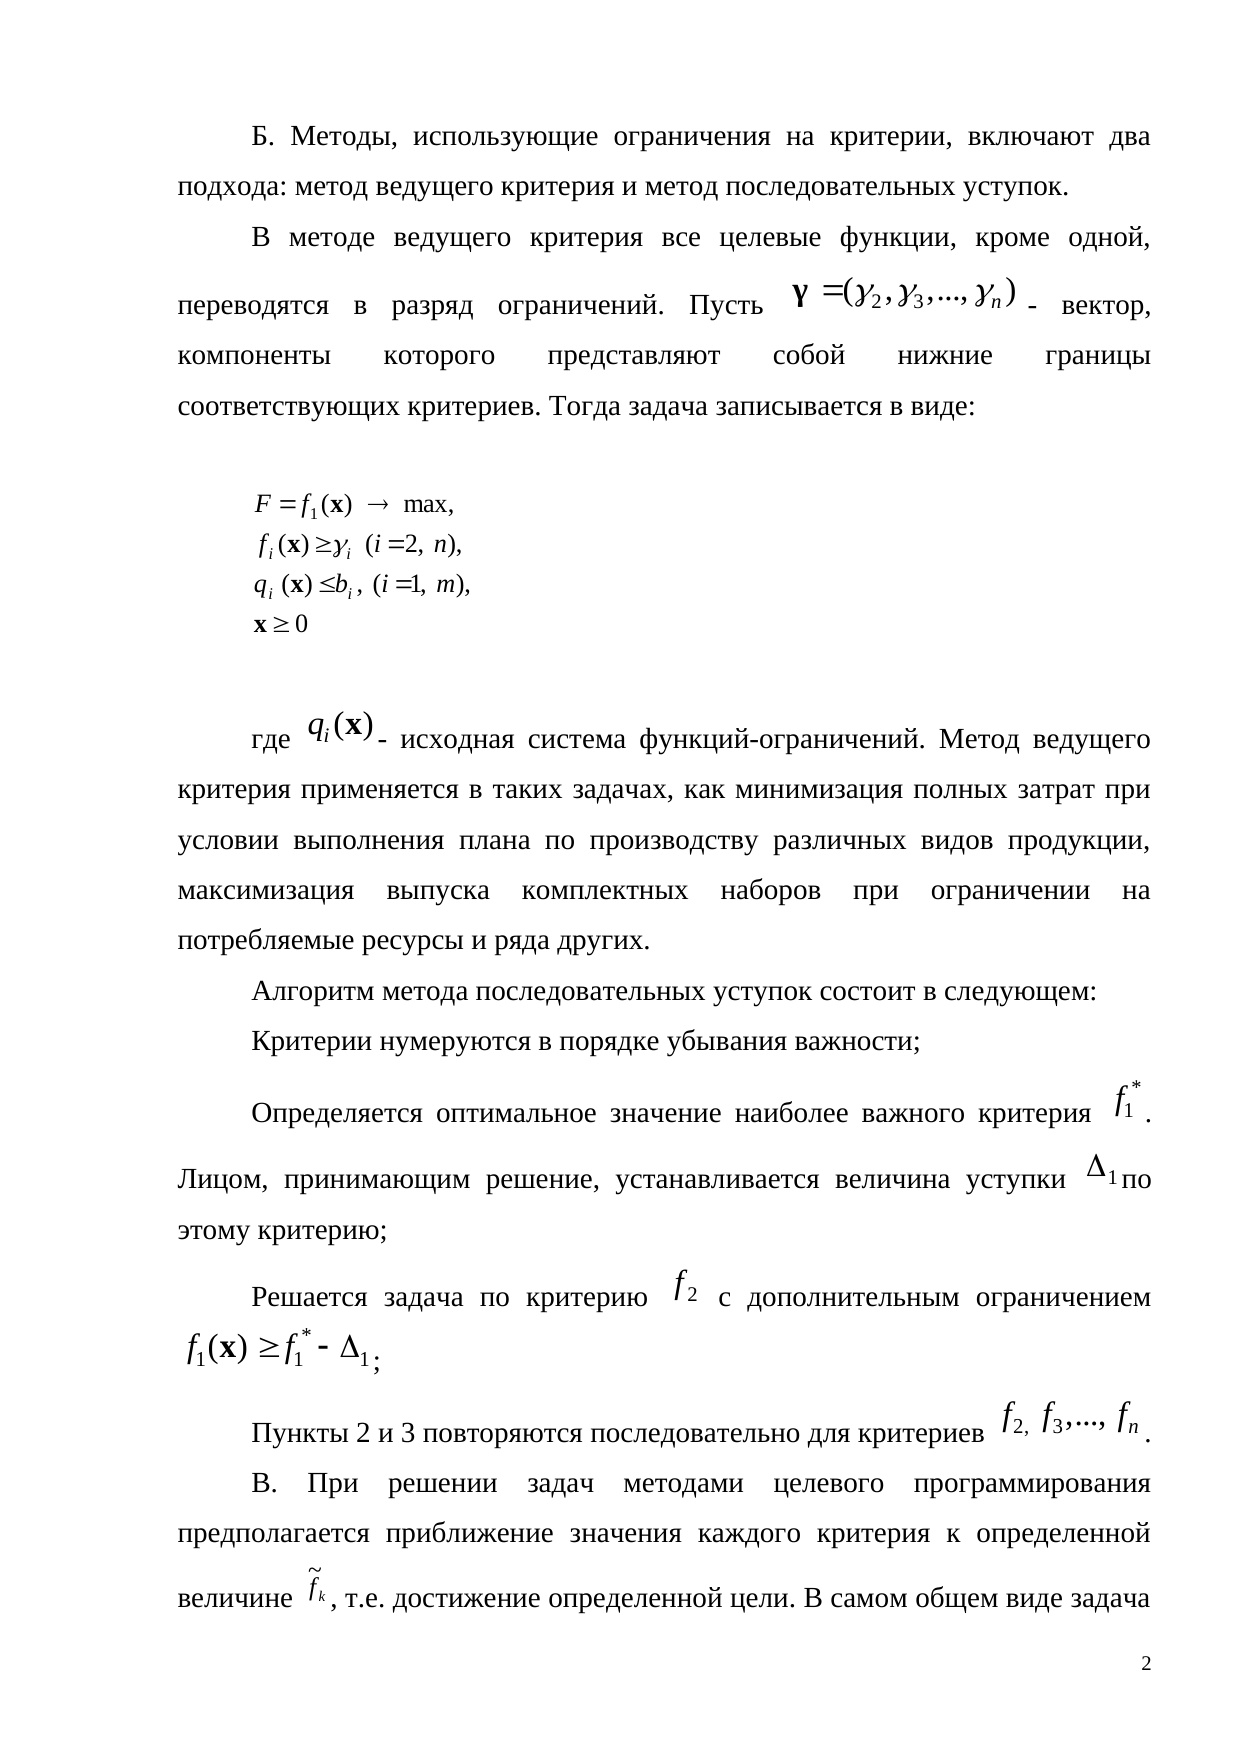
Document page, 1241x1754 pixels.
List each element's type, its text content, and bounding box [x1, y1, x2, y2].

text где - исходная система функций-ограничений. Метод ведущего критерия применяется в таких задачах, как минимизация полных затрат при условии выполнения плана по производству различных видов продукции, максимизация выпуска комплектных наборов при ограничении на потребляемые ресурсы и ряда других. [177, 703, 1152, 956]
text Алгоритм метода последовательных уступок состоит в следующем: [177, 973, 1152, 1006]
text Б. Методы, использующие ограничения на критерии, включают два подхода: метод ведущего критерия и метод последовательных уступок. [177, 118, 1152, 202]
text Пункты 2 и 3 повторяются последовательно для критериев . [177, 1393, 1152, 1448]
text Определяется оптимальное значение наиболее важного критерия . Лицом, принимающим решение, устанавливается величина уступки по этому критерию; [177, 1073, 1152, 1245]
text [177, 1465, 1152, 1614]
text Решается задача по критерию с дополнительным ограничением ; [177, 1262, 1152, 1377]
text Критерии нумеруются в порядке убывания важности; [177, 1023, 1152, 1057]
text В методе ведущего критерия все целевые функции, кроме одной, переводятся в разряд ограничений. Пусть - вектор, компоненты которого представляют собой нижние границы соответствующих критериев. Тогда задача записывается в виде: [177, 219, 1152, 421]
